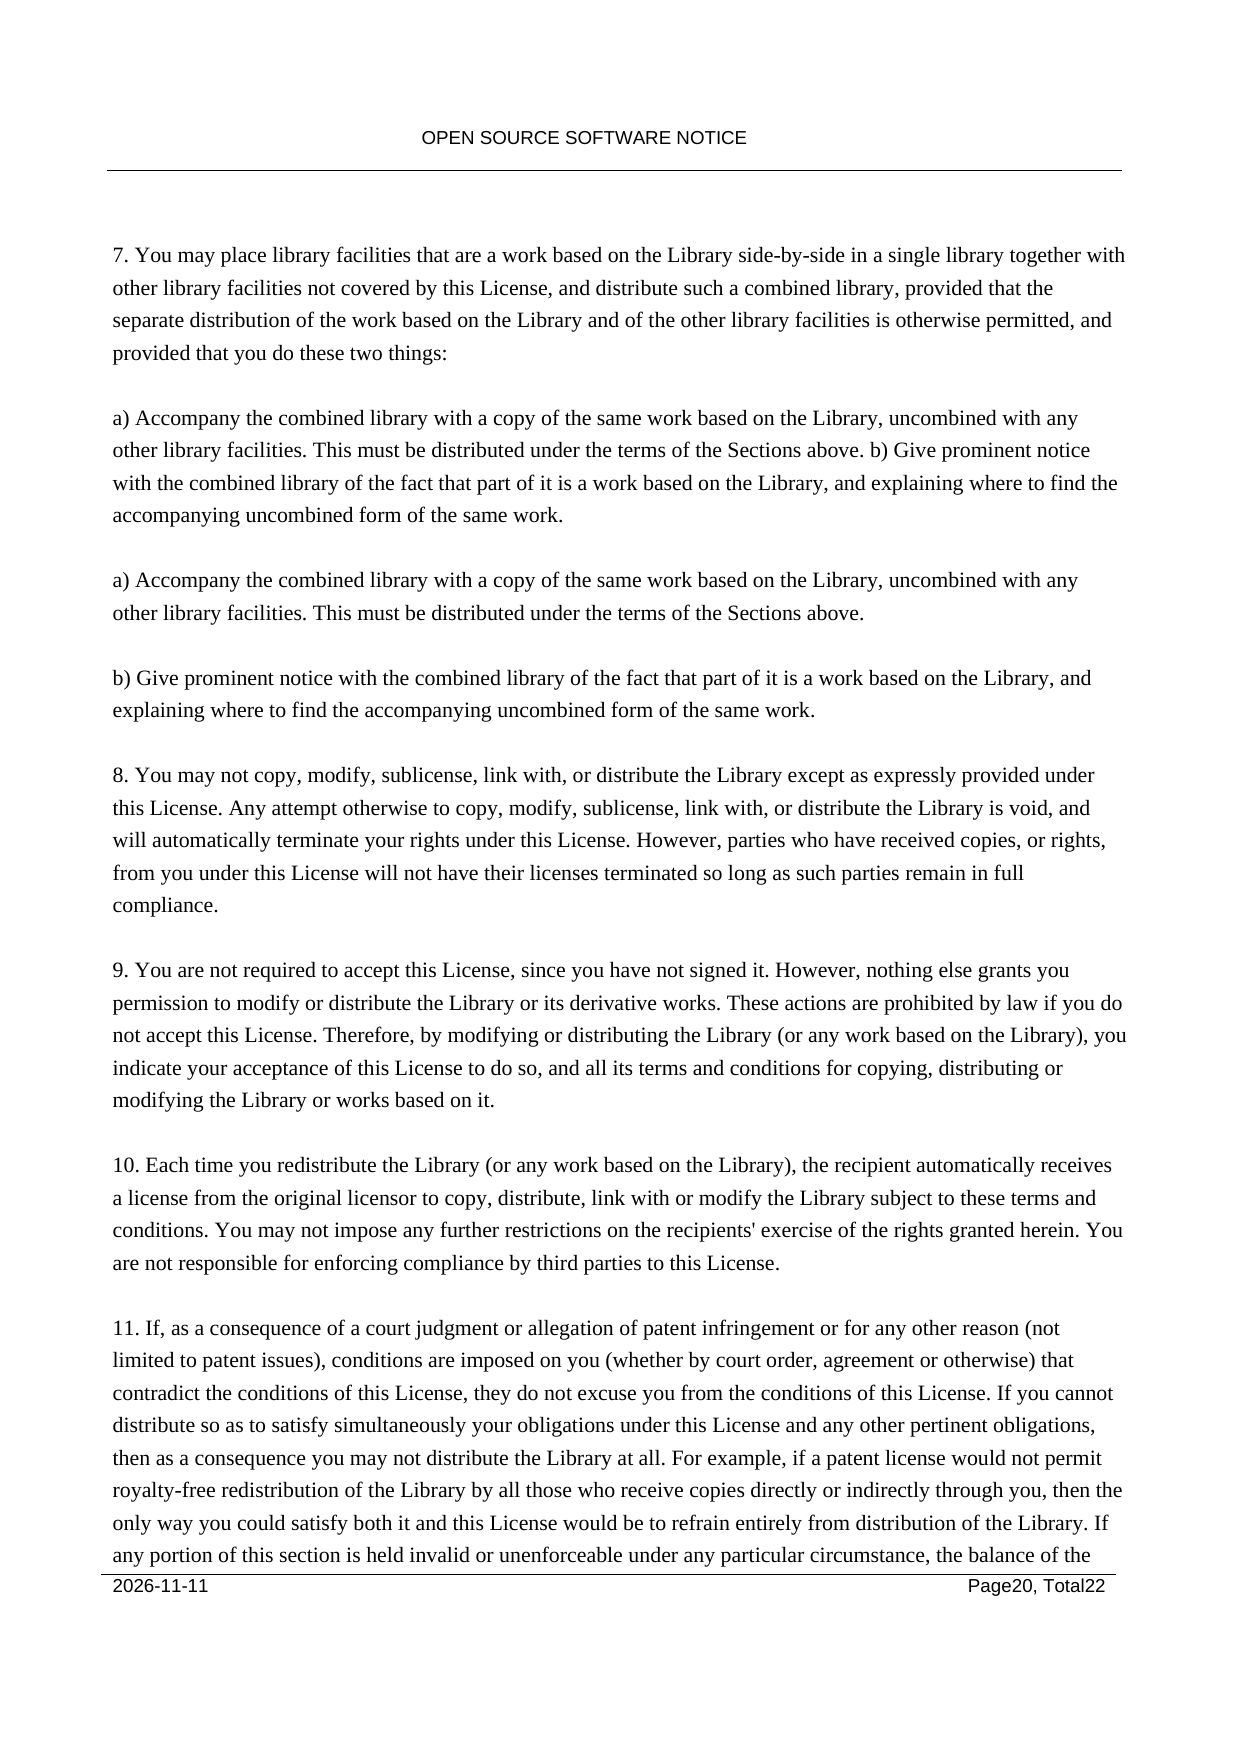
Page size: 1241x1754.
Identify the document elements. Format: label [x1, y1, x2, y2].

text [112, 206, 1128, 1571]
